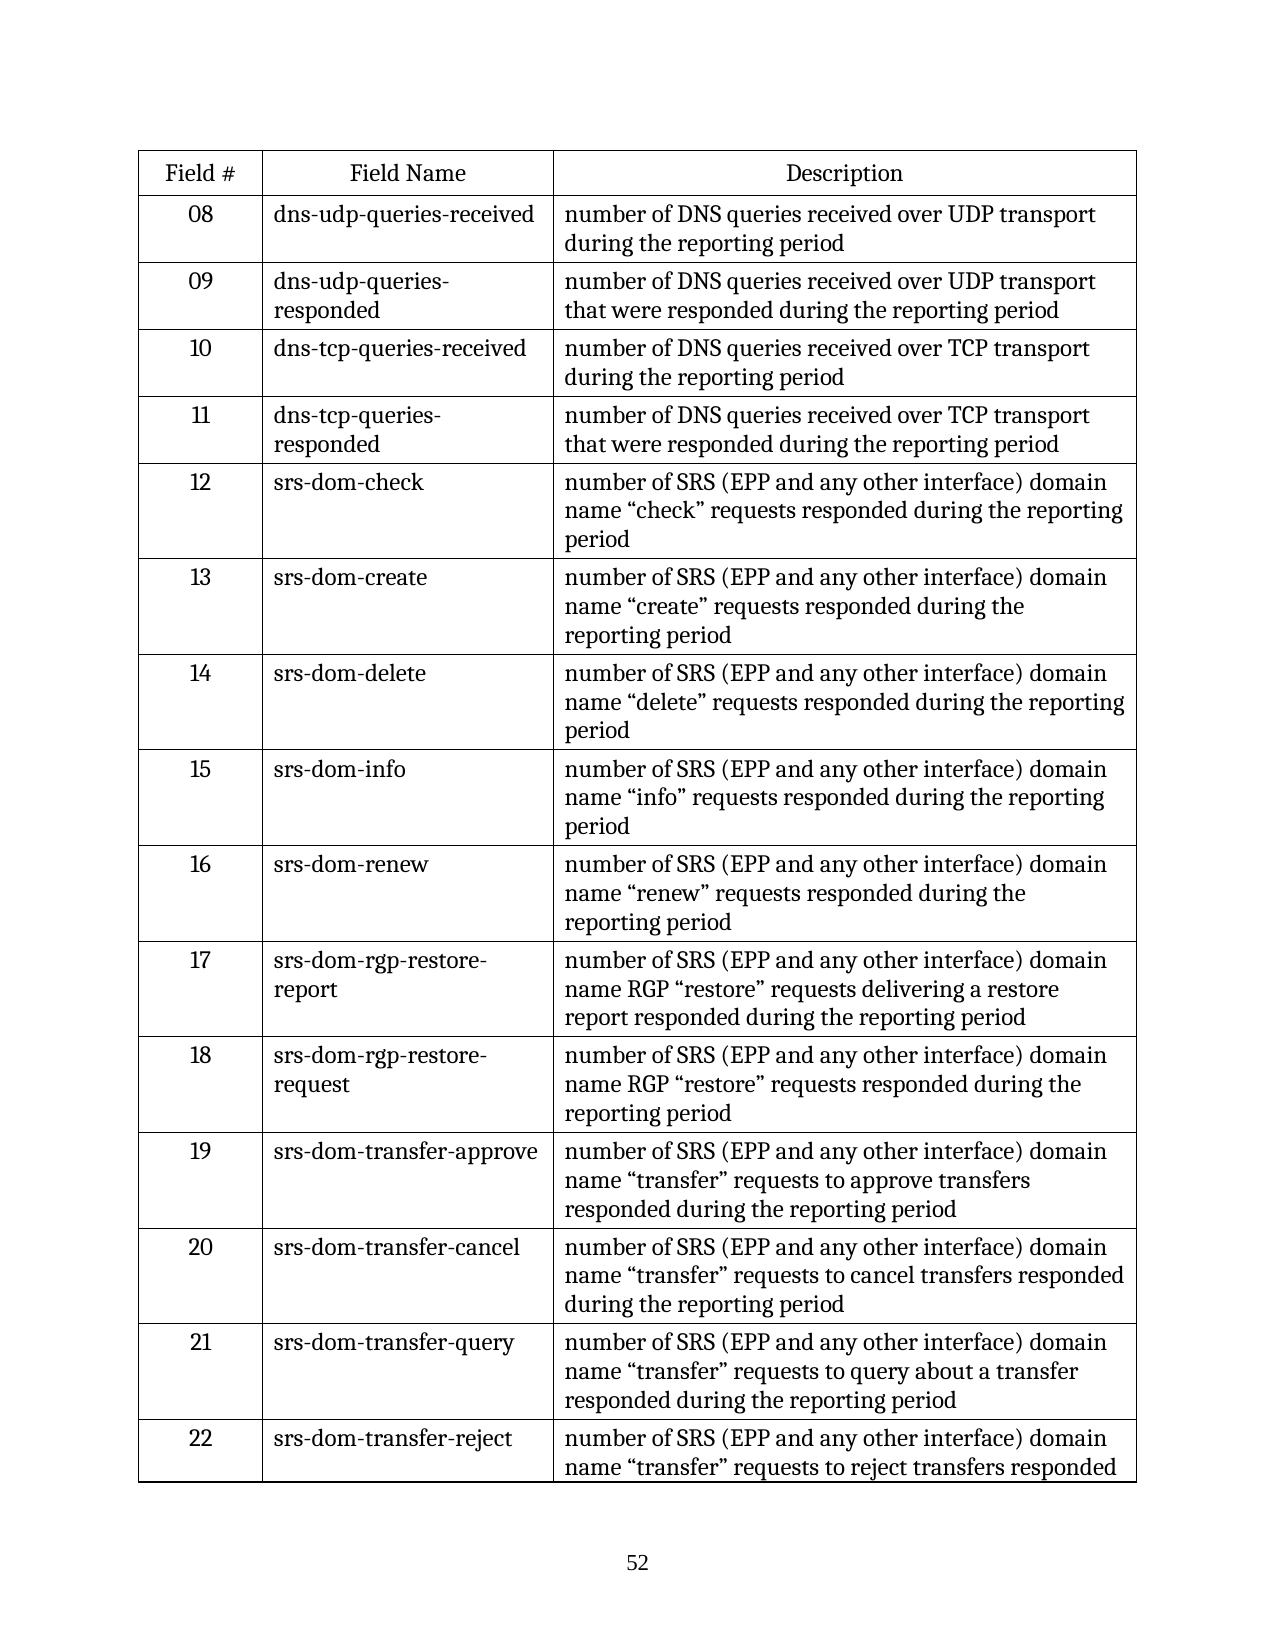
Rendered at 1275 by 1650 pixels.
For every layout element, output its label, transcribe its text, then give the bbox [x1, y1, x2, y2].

table_header Field # [139, 151, 262, 195]
table_cell srs-dom-delete [263, 655, 553, 749]
table_cell srs-dom-transfer-cancel [263, 1229, 553, 1323]
table_cell number of SRS (EPP and any other interface) domain name “info” requests responded during the reporting period [554, 750, 1136, 845]
table_cell 22 [139, 1420, 262, 1481]
table_cell 18 [139, 1037, 262, 1132]
table_cell srs-dom-transfer-approve [263, 1133, 553, 1227]
table_cell srs-dom-rgp-restore-report [263, 942, 553, 1036]
table_header Field Name [263, 151, 553, 195]
table_cell srs-dom-transfer-reject [263, 1420, 553, 1481]
table_cell 14 [139, 655, 262, 749]
table_cell srs-dom-info [263, 750, 553, 845]
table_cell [554, 1420, 1136, 1481]
table_cell number of SRS (EPP and any other interface) domain name “delete” requests responded during the reporting period [554, 655, 1136, 749]
table_cell 21 [139, 1324, 262, 1419]
table_cell dns-tcp-queries-responded [263, 397, 553, 462]
table_cell 19 [139, 1133, 262, 1227]
table_cell dns-udp-queries-responded [263, 263, 553, 329]
table_cell 20 [139, 1229, 262, 1323]
table_cell 09 [139, 263, 262, 329]
table_cell number of SRS (EPP and any other interface) domain name RGP “restore” requests responded during the reporting period [554, 1037, 1136, 1132]
table_cell number of SRS (EPP and any other interface) domain name “transfer” requests to query about a transfer responded during the reporting period [554, 1324, 1136, 1419]
table_cell srs-dom-create [263, 559, 553, 654]
table_cell number of SRS (EPP and any other interface) domain name “transfer” requests to cancel transfers responded during the reporting period [554, 1229, 1136, 1323]
table_cell 16 [139, 846, 262, 941]
table_cell srs-dom-transfer-query [263, 1324, 553, 1419]
table_cell number of DNS queries received over TCP transport during the reporting period [554, 330, 1136, 396]
table_cell 13 [139, 559, 262, 654]
table_cell dns-tcp-queries-received [263, 330, 553, 396]
table_cell 12 [139, 464, 262, 558]
table_cell number of DNS queries received over UDP transport during the reporting period [554, 196, 1136, 262]
table_cell 08 [139, 196, 262, 262]
table_cell srs-dom-renew [263, 846, 553, 941]
table_cell number of SRS (EPP and any other interface) domain name “transfer” requests to approve transfers responded during the reporting period [554, 1133, 1136, 1227]
table_cell 17 [139, 942, 262, 1036]
table_cell 15 [139, 750, 262, 845]
table_cell number of SRS (EPP and any other interface) domain name RGP “restore” requests delivering a restore report responded during the reporting period [554, 942, 1136, 1036]
table_cell number of DNS queries received over UDP transport that were responded during the reporting period [554, 263, 1136, 329]
table_cell 10 [139, 330, 262, 396]
table_cell srs-dom-check [263, 464, 553, 558]
table_cell dns-udp-queries-received [263, 196, 553, 262]
table_cell number of SRS (EPP and any other interface) domain name “create” requests responded during the reporting period [554, 559, 1136, 654]
table_cell number of SRS (EPP and any other interface) domain name “renew” requests responded during the reporting period [554, 846, 1136, 941]
table_cell number of DNS queries received over TCP transport that were responded during the reporting period [554, 397, 1136, 462]
table_cell 11 [139, 397, 262, 462]
table_cell number of SRS (EPP and any other interface) domain name “check” requests responded during the reporting period [554, 464, 1136, 558]
table_header Description [554, 151, 1136, 195]
table_cell srs-dom-rgp-restore-request [263, 1037, 553, 1132]
